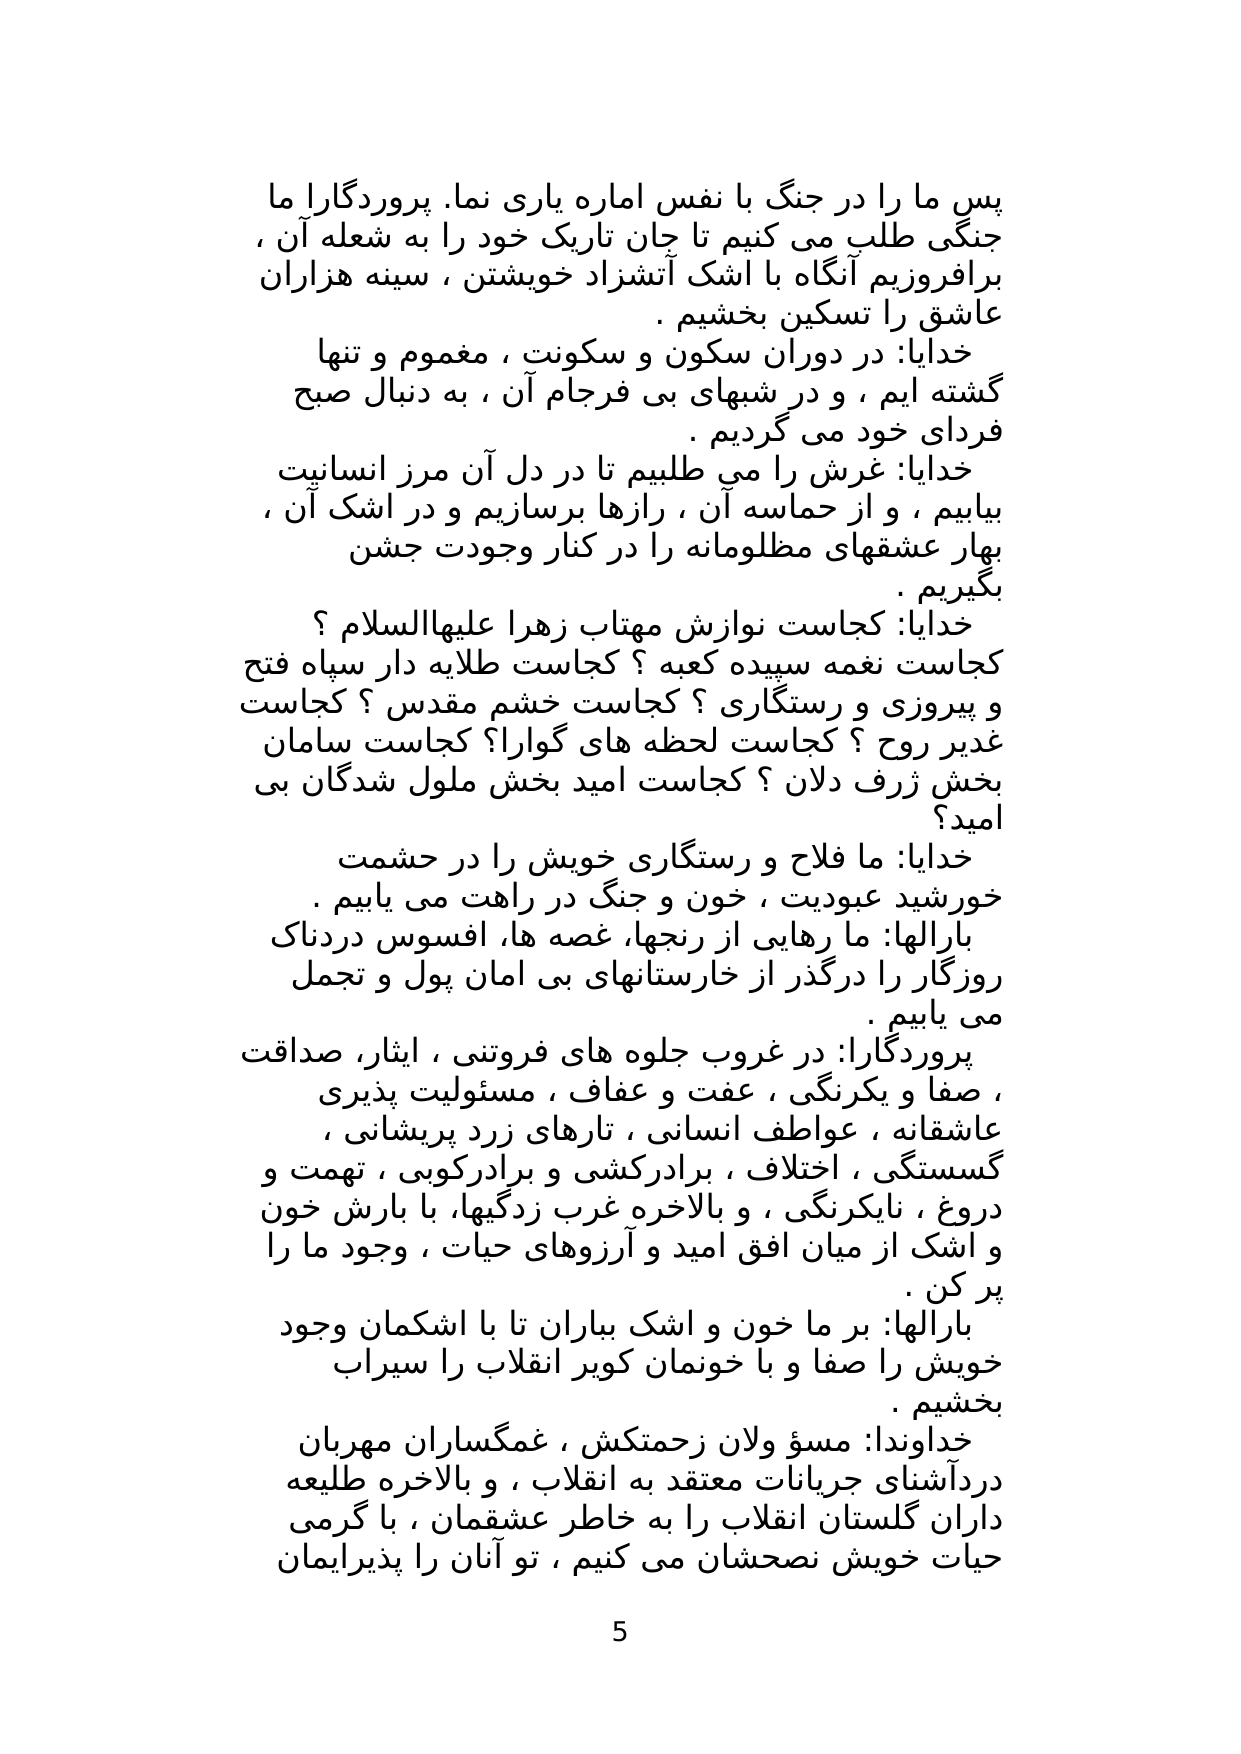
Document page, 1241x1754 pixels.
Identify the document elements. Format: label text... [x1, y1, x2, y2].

text خدایا: در دوران سکون و سکونت ، مغموم و تنها گشته ایم ، و در شبهای بی فرجام آن ، به دنبال صبح فردای خود می گردیم . [236, 333, 1004, 449]
text پروردگارا: در غروب جلوه های فروتنی ، ایثار، صداقت ، صفا و یکرنگی ، عفت و عفاف ، مسئولیت پذیری عاشقانه ، عواطف انسانی ، تارهای زرد پریشانی ، گسستگی ، اختلاف ، برادرکشی و برادرکوبی ، تهمت و دروغ ، نایکرنگی ، و بالاخره غرب زدگیها، با بارش خون و اشک از میان افق امید و آرزوهای حیات ، وجود ما را پر کن . [236, 1032, 1004, 1304]
text خدایا: کجاست نوازش مهتاب زهرا عليها‌السلام ؟ کجاست نغمه سپیده کعبه ؟ کجاست طلایه دار سپاه فتح و پیروزی و رستگاری ؟ کجاست خشم مقدس ؟ کجاست غدیر روح ؟ کجاست لحظه های گوارا؟ کجاست سامان بخش ژرف دلان ؟ کجاست امید بخش ملول شدگان بی امید؟ [236, 604, 1004, 838]
text خدایا: غرش را می طلبیم تا در دل آن مرز انسانیت بیابیم ، و از حماسه آن ، رازها برسازیم و در اشک آن ، بهار عشقهای مظلومانه را در کنار وجودت جشن بگیریم . [236, 449, 1004, 604]
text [236, 1421, 1004, 1576]
text بارالها: بر ما خون و اشک بباران تا با اشکمان وجود خویش را صفا و با خونمان کویر انقلاب را سیراب بخشیم . [236, 1304, 1004, 1421]
text بارالها: ما رهایی از رنجها، غصه ها، افسوس دردناک روزگار را درگذر از خارستانهای بی امان پول و تجمل می یابیم . [236, 915, 1004, 1032]
text خدایا: ما فلاح و رستگاری خویش را در حشمت خورشید عبودیت ، خون و جنگ در راهت می یابیم . [236, 838, 1004, 915]
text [236, 177, 1004, 333]
